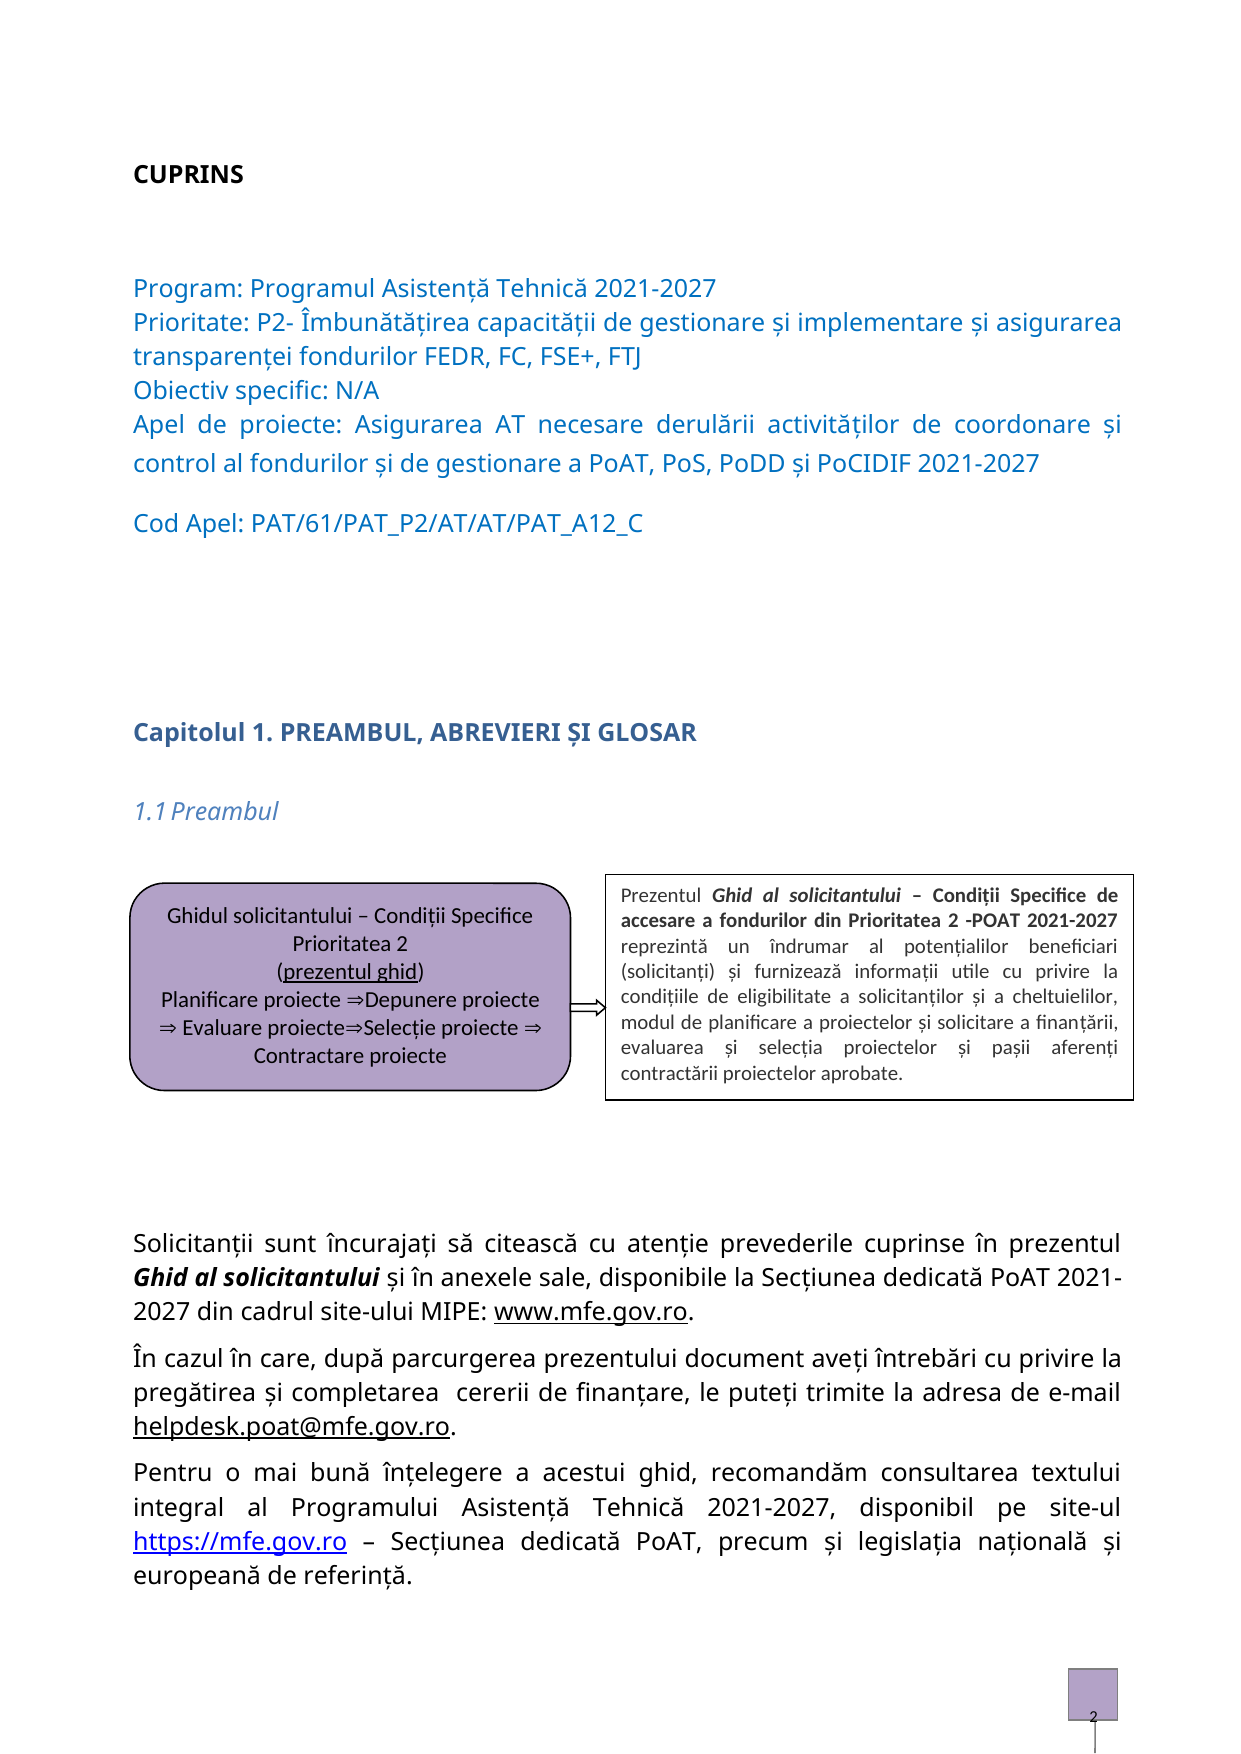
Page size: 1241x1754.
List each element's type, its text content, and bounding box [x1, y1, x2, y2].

text Apel de proiecte: Asigurarea AT necesare derulării activităților de coordonare și control al fondurilor și de gestionare a PoAT, PoS, PoDD și PoCIDIF 2021-2027 [133, 407, 1122, 480]
text Solicitanţii sunt încurajaţi să citească cu atenţie prevederile cuprinse în prezentul Ghid al solicitantului şi în anexele sale, disponibile la Secțiunea dedicată PoAT 2021-2027 din cadrul site-ului MIPE: www.mfe.gov.ro. [133, 1226, 1122, 1328]
text Pentru o mai bună înţelegere a acestui ghid, recomandăm consultarea textului integral al Programului Asistență Tehnică 2021-2027, disponibil pe site-ul https://mfe.gov.ro – Secțiunea dedicată PoAT, precum şi legislaţia naţională şi europeană de referință. [133, 1455, 1122, 1591]
text Prioritate: P2- Îmbunătățirea capacității de gestionare și implementare şi asigurarea transparenţei fondurilor FEDR, FC, FSE+, FTJ [133, 304, 1122, 372]
text În cazul în care, după parcurgerea prezentului document aveți întrebări cu privire la pregătirea și completarea cererii de finanțare, le puteți trimite la adresa de e-mail helpdesk.poat@mfe.gov.ro. [133, 1340, 1122, 1443]
text Cod Apel: PAT/61/PAT_P2/AT/AT/PAT_A12_C [133, 506, 1122, 540]
text CUPRINS [133, 157, 1122, 191]
list Preambul [133, 793, 1122, 827]
text Obiectiv specific: N/A [133, 372, 1122, 407]
text Program: Programul Asistență Tehnică 2021-2027 [133, 270, 1122, 304]
subtitle Capitolul 1. PREAMBUL, ABREVIERI ȘI GLOSAR [133, 715, 1122, 749]
